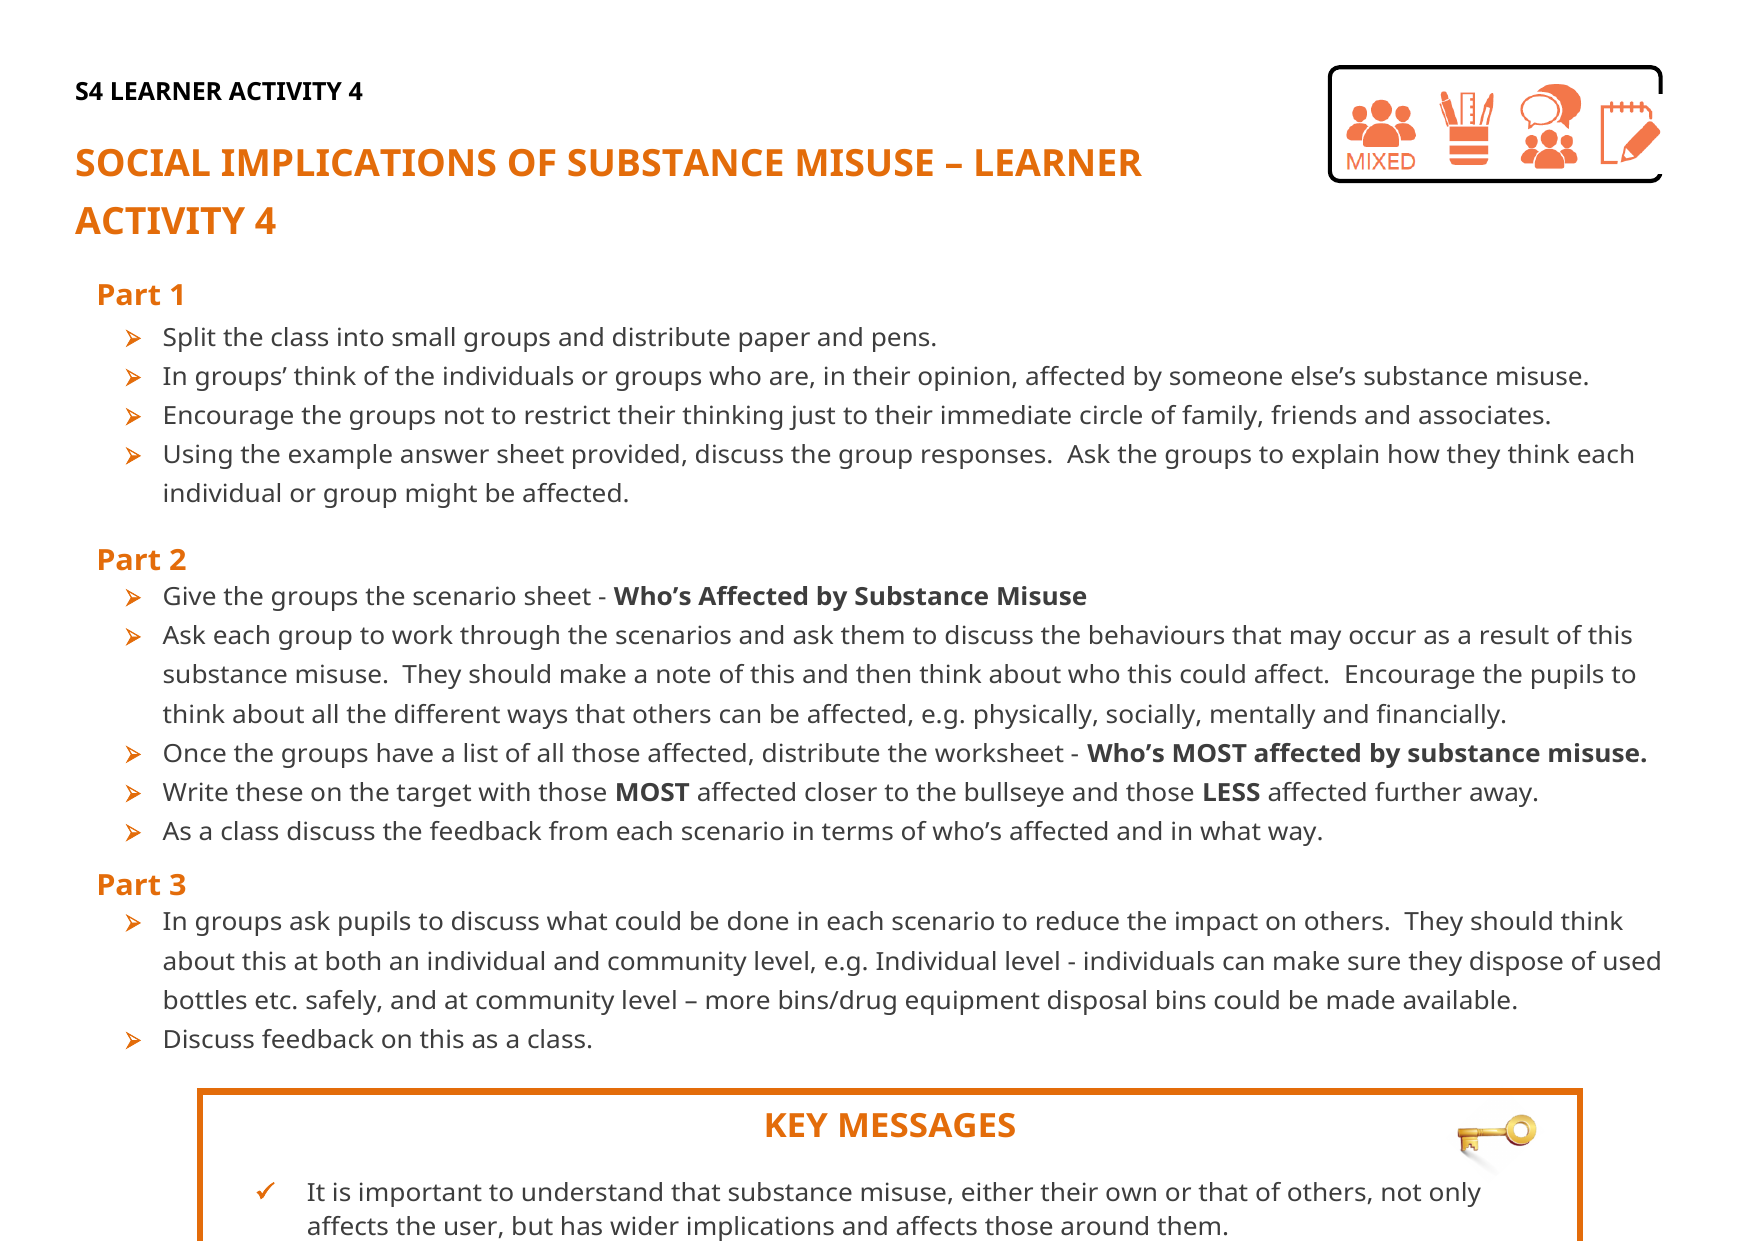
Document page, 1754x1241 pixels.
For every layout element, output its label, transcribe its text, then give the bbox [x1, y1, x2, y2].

list In groups’ think of the individuals or groups who are, in their opinion, affected by someone else’s substance misuse. [124, 358, 1679, 393]
list Once the groups have a list of all those affected, distribute the worksheet - Who’s MOST affected by substance misuse. [124, 735, 1679, 769]
list Discuss feedback on this as a class. [124, 1021, 1679, 1056]
list As a class discuss the feedback from each scenario in terms of who’s affected and in what way. [124, 814, 1679, 848]
list In groups ask pupils to discuss what could be done in each scenario to reduce the impact on others. They should think about this at both an individual and community level, e.g. Individual level - individuals can make sure they dispose of used bottles etc. safely, and at community level – more bins/drug equipment disposal bins could be made available. [124, 904, 1679, 1016]
list Split the class into small groups and distribute paper and pens. [124, 319, 1679, 353]
picture [1446, 1095, 1544, 1183]
list Give the groups the scenario sheet - Who’s Affected by Substance Misuse [124, 579, 1679, 613]
picture [1426, 85, 1505, 170]
list Write these on the target with those MOST affected closer to the bullseye and those LESS affected further away. [124, 774, 1679, 809]
list Ask each group to work through the scenarios and ask them to discuss the behaviours that may occur as a result of this substance misuse. They should make a note of this and then think about who this could affect. Encourage the pupils to think about all the different ways that others can be affected, e.g. physically, socially, mentally and financially. [124, 618, 1679, 730]
subtitle Part 2 [96, 539, 1679, 579]
text SOCIAL IMPLICATIONS OF SUBSTANCE MISUSE – learner activity 4 [75, 136, 1679, 246]
picture [1337, 87, 1425, 172]
subtitle Part 1 [96, 274, 1679, 314]
list Using the example answer sheet provided, discuss the group responses. Ask the groups to explain how they think each individual or group might be affected. [124, 437, 1679, 510]
list Encourage the groups not to restrict their thinking just to their immediate circle of family, friends and associates. [124, 398, 1679, 432]
picture [1508, 77, 1586, 171]
picture [1588, 94, 1663, 173]
subtitle Part 3 [96, 864, 1679, 904]
